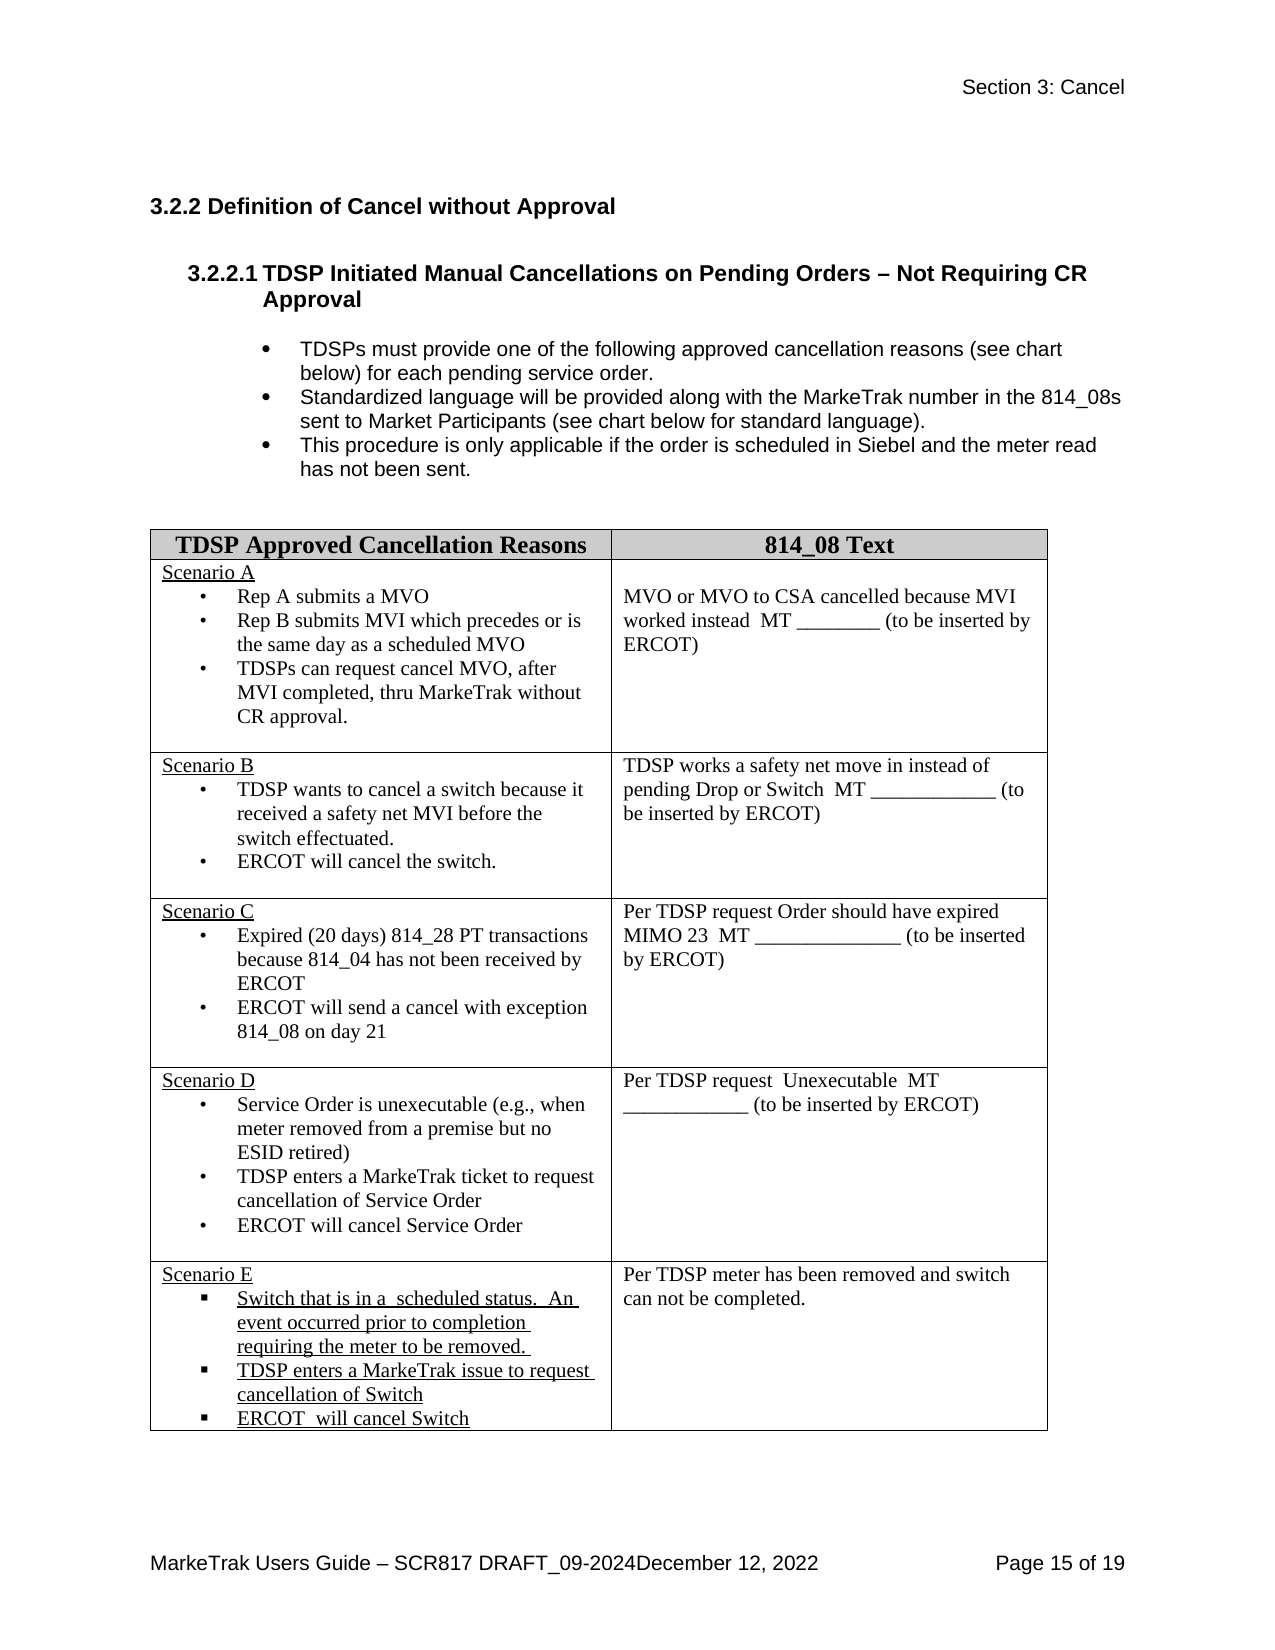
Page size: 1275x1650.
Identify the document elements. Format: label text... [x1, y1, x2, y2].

table_cell Scenario B TDSP wants to cancel a switch because it received a safety net MVI before the switch effectuated. ERCOT will cancel the switch. [151, 753, 611, 898]
table_cell MVO or MVO to CSA cancelled because MVI worked instead MT ________ (to be inserted by ERCOT) [612, 560, 1047, 752]
table_header 814_08 Text [612, 530, 1047, 559]
list TDSP Initiated Manual Cancellations on Pending Orders – Not Requiring CR Approval [187, 260, 1125, 313]
table_header TDSP Approved Cancellation Reasons [151, 530, 611, 559]
list This procedure is only applicable if the order is scheduled in Siebel and the meter read has not been sent. [262, 433, 1125, 481]
table_cell Scenario E Switch that is in a scheduled status. An event occurred prior to completion requiring the meter to be removed. TDSP enters a MarkeTrak issue to request cancellation of Switch ERCOT will cancel Switch [151, 1262, 611, 1430]
table_cell Per TDSP meter has been removed and switch can not be completed. [612, 1262, 1047, 1430]
table_cell Scenario C Expired (20 days) 814_28 PT transactions because 814_04 has not been received by ERCOT ERCOT will send a cancel with exception 814_08 on day 21 [151, 899, 611, 1067]
list TDSPs must provide one of the following approved cancellation reasons (see chart below) for each pending service order. [262, 337, 1125, 385]
list Standardized language will be provided along with the MarkeTrak number in the 814_08s sent to Market Participants (see chart below for standard language). [262, 385, 1125, 433]
table_cell Scenario A Rep A submits a MVO Rep B submits MVI which precedes or is the same day as a scheduled MVO TDSPs can request cancel MVO, after MVI completed, thru MarkeTrak without CR approval. [151, 560, 611, 752]
table_cell TDSP works a safety net move in instead of pending Drop or Switch MT ____________ (to be inserted by ERCOT) [612, 753, 1047, 898]
subtitle 3.2.2 Definition of Cancel without Approval [150, 193, 1125, 219]
table_cell Per TDSP request Unexecutable MT ____________ (to be inserted by ERCOT) [612, 1068, 1047, 1261]
table_cell Scenario D Service Order is unexecutable (e.g., when meter removed from a premise but no ESID retired) TDSP enters a MarkeTrak ticket to request cancellation of Service Order ERCOT will cancel Service Order [151, 1068, 611, 1261]
table_cell Per TDSP request Order should have expired MIMO 23 MT ______________ (to be inserted by ERCOT) [612, 899, 1047, 1067]
